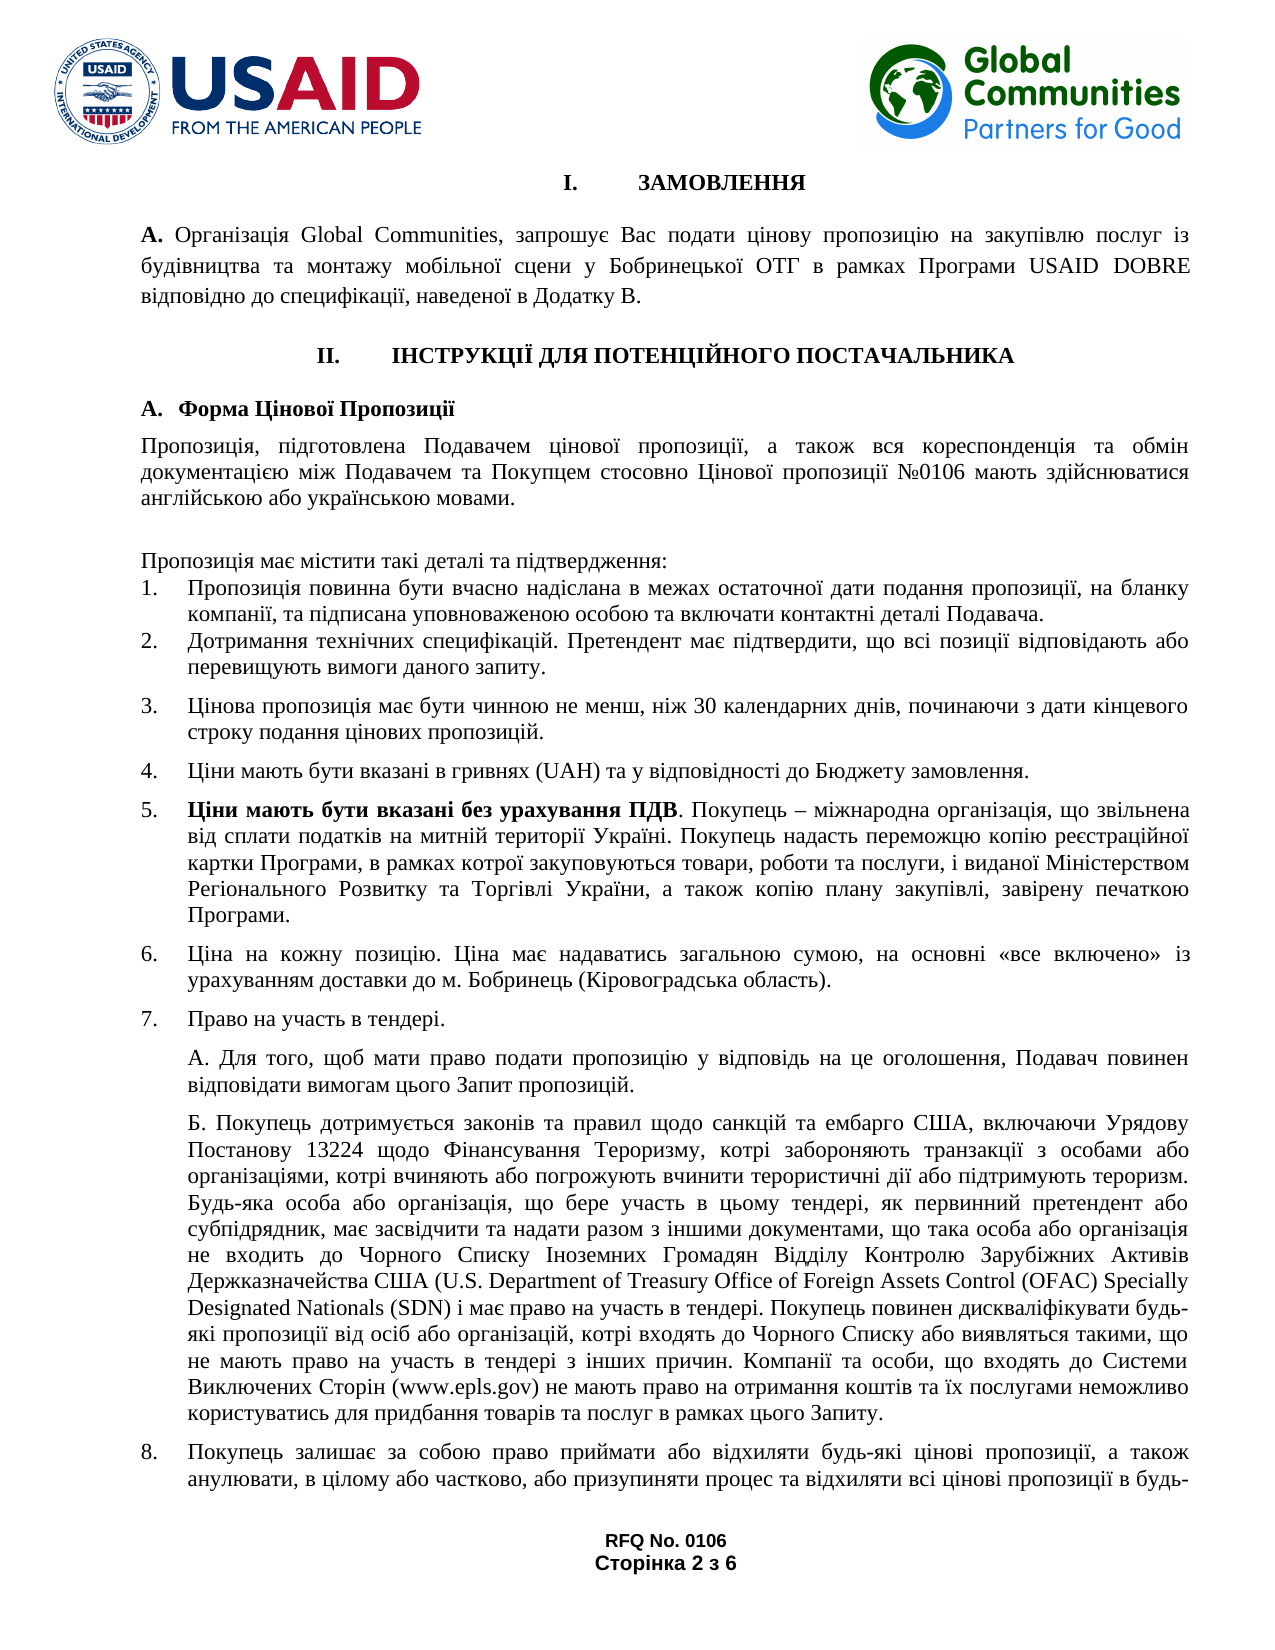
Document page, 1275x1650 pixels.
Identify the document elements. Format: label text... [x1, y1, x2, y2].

text Б. Покупець дотримується законів та правил щодо санкцій та ембарго США, включаючи Урядову Постанову 13224 щодо Фінансування Тероризму, котрі забороняють транзакції з особами або організаціями, котрі вчиняють або погрожують вчинити терористичні дії або підтримують тероризм. Будь-яка особа або організація, що бере участь в цьому тендері, як первинний претендент або субпідрядник, має засвідчити та надати разом з іншими документами, що така особа або організація не входить до Чорного Списку Іноземних Громадян Відділу Контролю Зарубіжних Активів Держказначейства США (U.S. Department of Treasury Office of Foreign Assets Control (OFAC) Specially Designated Nationals (SDN) і має право на участь в тендері. Покупець повинен дискваліфікувати будь-які пропозиції від осіб або організацій, котрі входять до Чорного Списку або виявляться такими, що не мають право на участь в тендері з інших причин. Компанії та особи, що входять до Системи Виключених Сторін (www.epls.gov) не мають право на отримання коштів та їх послугами неможливо користуватись для придбання товарів та послуг в рамках цього Запиту. [187, 1109, 1191, 1426]
text Пропозиція, підготовлена Подавачем цінової пропозиції, а також вся кореспонденція та обмін документацією між Подавачем та Покупцем стосовно Цінової пропозиції №0106 мають здійснюватися англійською або українською мовами. [141, 432, 1191, 511]
list ЗАМОВЛЕННЯ [178, 169, 1191, 195]
list Право на участь в тендері. [141, 1005, 1191, 1032]
text II. ІНСТРУКЦІЇ ДЛЯ ПОТЕНЦІЙНОГО ПОСТАЧАЛЬНИКА [141, 342, 1191, 369]
picture [858, 33, 1190, 150]
list Форма Цінової Пропозиції [141, 395, 1191, 421]
picture [41, 17, 427, 161]
list Дотримання технічних специфікацій. Претендент має підтвердити, що всі позиції відповідають або перевищують вимоги даного запиту. [141, 627, 1191, 679]
list Цінова пропозиція має бути чинною не менш, ніж 30 календарних днів, починаючи з дати кінцевого строку подання цінових пропозицій. [141, 692, 1191, 744]
list Пропозиція повинна бути вчасно надіслана в межах остаточної дати подання пропозиції, на бланку компанії, та підписана уповноваженою особою та включати контактні деталі Подавача. [141, 574, 1191, 627]
list Ціна на кожну позицію. Ціна має надаватись загальною сумою, на основні «все включено» із урахуванням доставки до м. Бобринець (Кіровоградська область). [141, 940, 1191, 993]
list Ціни мають бути вказані в гривнях (UAH) та у відповідності до Бюджету замовлення. [141, 757, 1191, 783]
text Пропозиція має містити такі деталі та підтвердження: [141, 548, 1191, 574]
list Ціни мають бути вказані без урахування ПДВ. Покупець – міжнародна організація, що звільнена від сплати податків на митній території Україні. Покупець надасть переможцю копію реєстраційної картки Програми, в рамках котрої закуповуються товари, роботи та послуги, і виданої Міністерством Регіонального Розвитку та Торгівлі України, а також копію плану закупівлі, завірену печаткою Програми. [141, 796, 1191, 928]
text A. Організація Global Communities, запрошує Вас подати цінову пропозицію на закупівлю послуг із будівництва та монтажу мобільної сцени у Бобринецької ОТГ в рамках Програми USAID DOBRE відповідно до специфікації, наведеної в Додатку В. [141, 221, 1191, 308]
text А. Для того, щоб мати право подати пропозицію у відповідь на це оголошення, Подавач повинен відповідати вимогам цього Запит пропозицій. [187, 1044, 1191, 1097]
